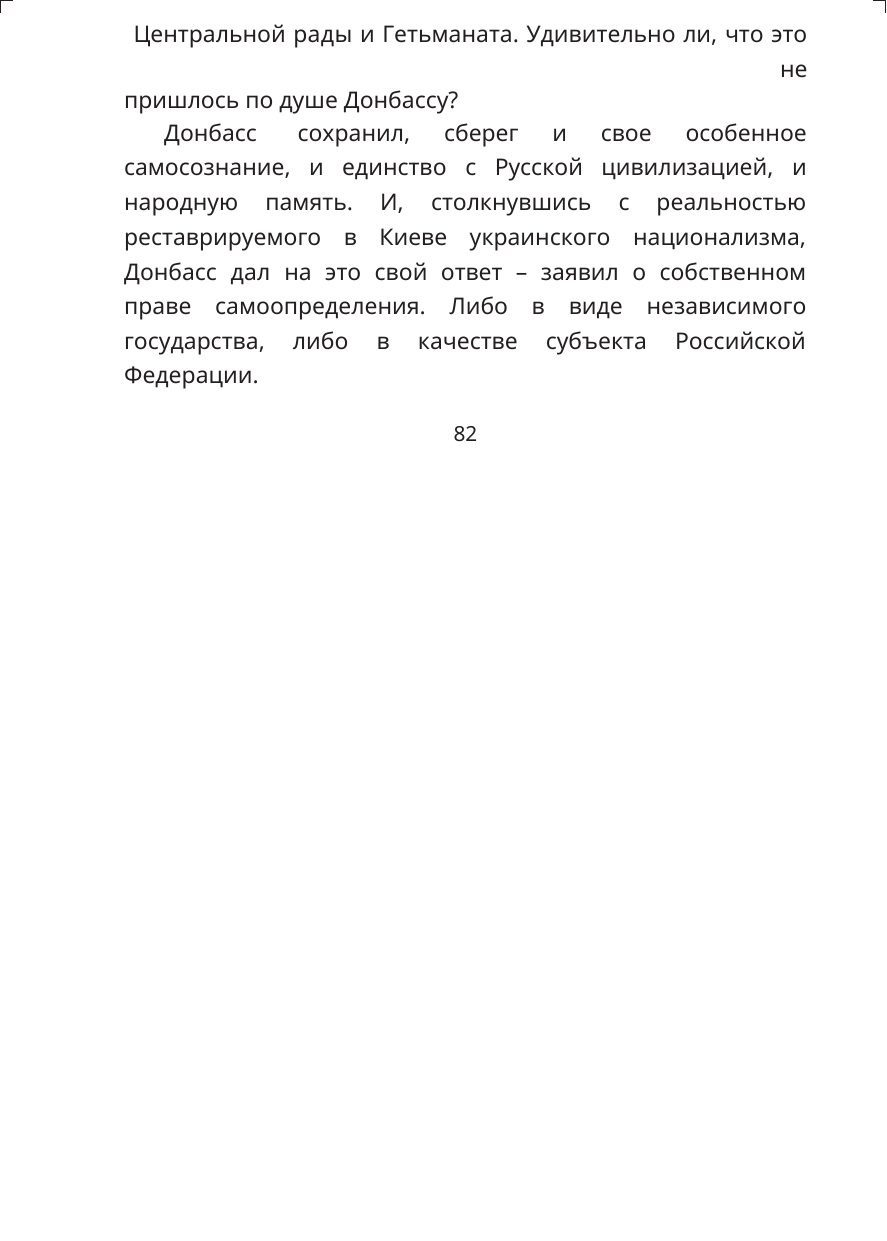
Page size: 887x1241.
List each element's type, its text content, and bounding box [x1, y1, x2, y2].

text 82 [124, 419, 807, 447]
text пришлось по душе Донбассу? [124, 88, 820, 113]
text Донбасс сохранил, сберег и свое особенное самосознание, и единство с Русской цивилизацией, и народную память. И, столкнувшись с реальностью реставрируемого в Киеве украинского национализма, Донбасс дал на это свой ответ – заявил о собственном праве самоопределения. Либо в виде независимого государства, либо в качестве субъекта Российской Федерации. [124, 117, 807, 391]
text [124, 18, 807, 84]
